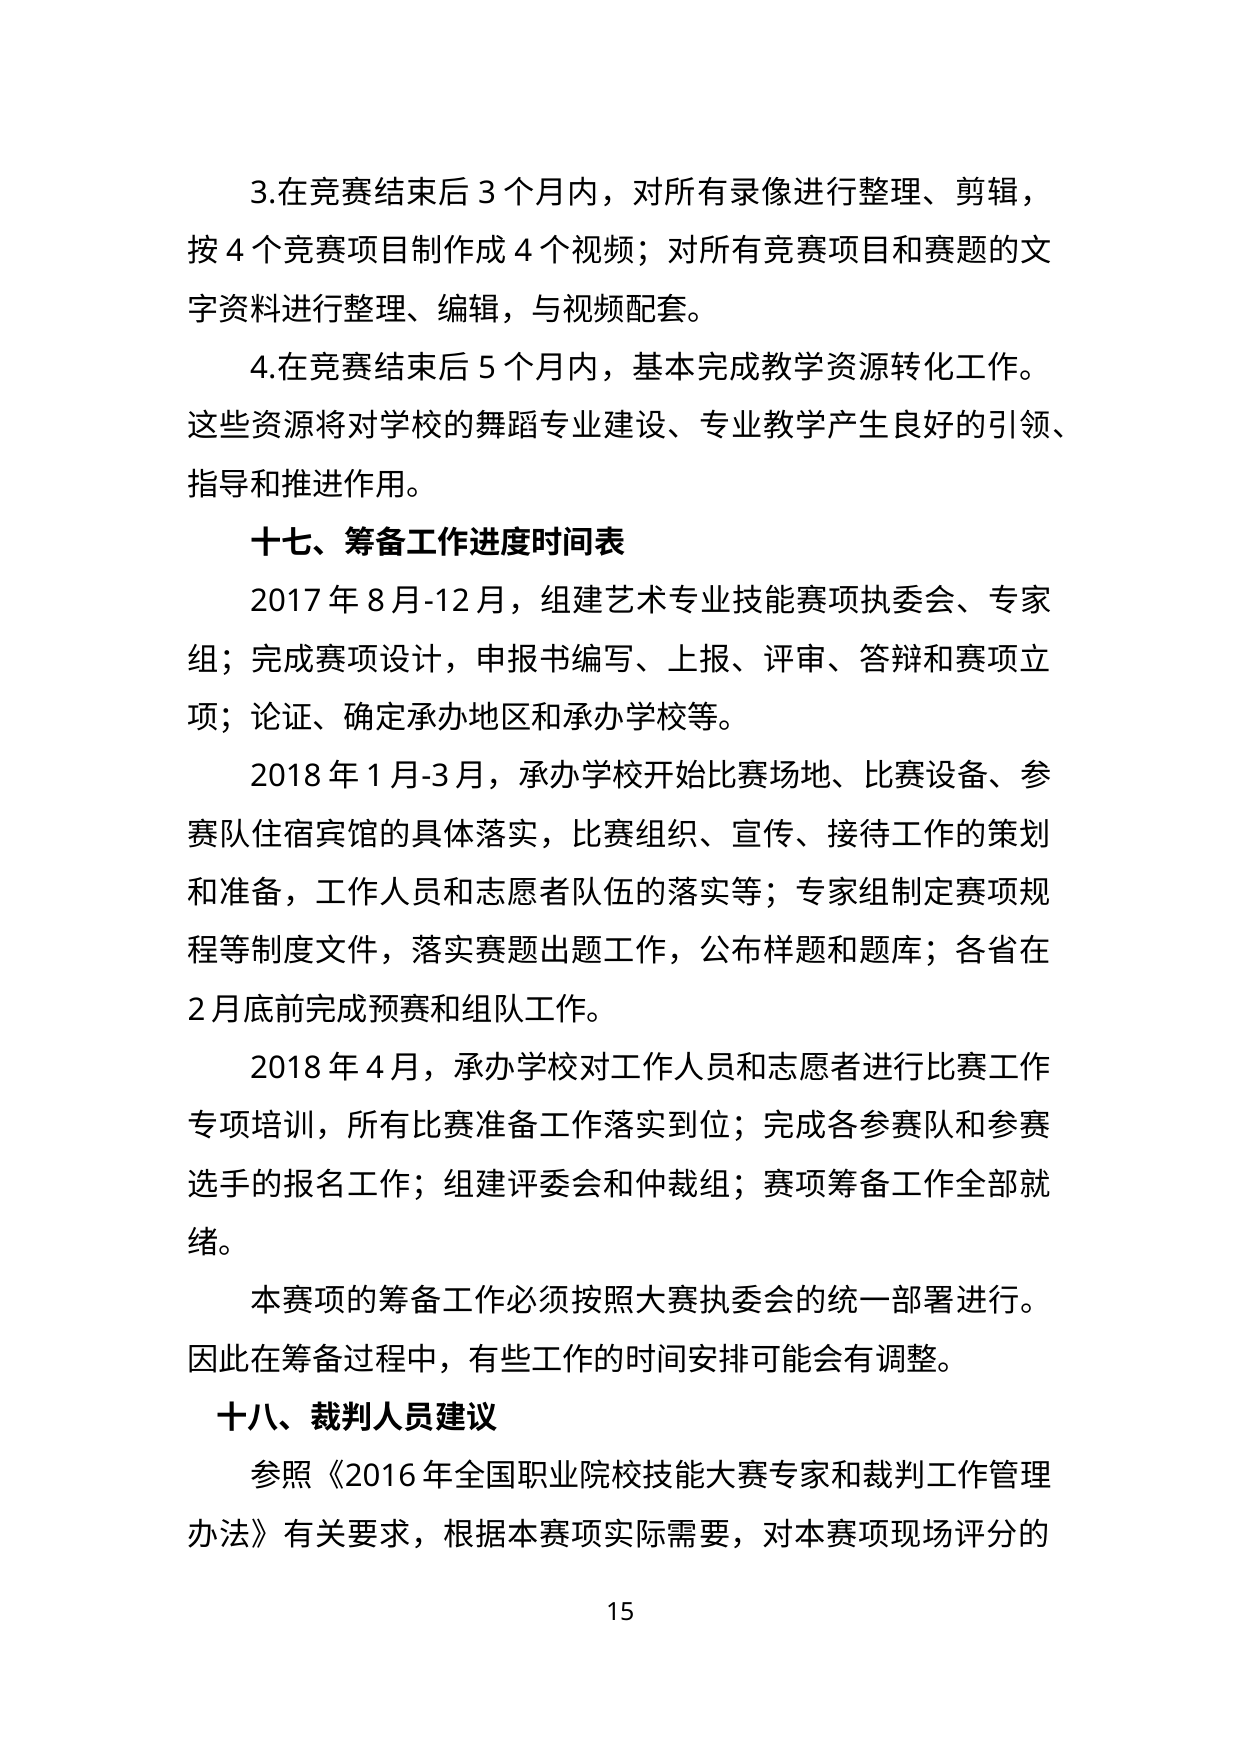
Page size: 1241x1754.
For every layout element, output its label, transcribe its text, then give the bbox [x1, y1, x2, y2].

text 2017年8月-12月，组建艺术专业技能赛项执委会、专家组；完成赛项设计，申报书编写、上报、评审、答辩和赛项立项；论证、确定承办地区和承办学校等。 [187, 565, 1053, 740]
text 3.在竞赛结束后3个月内，对所有录像进行整理、剪辑，按4个竞赛项目制作成4个视频；对所有竞赛项目和赛题的文字资料进行整理、编辑，与视频配套。 [187, 157, 1053, 332]
text 2018年4月，承办学校对工作人员和志愿者进行比赛工作专项培训，所有比赛准备工作落实到位；完成各参赛队和参赛选手的报名工作；组建评委会和仲裁组；赛项筹备工作全部就绪。 [187, 1032, 1053, 1265]
text 十七、筹备工作进度时间表 [187, 507, 1053, 565]
text 十八、裁判人员建议 [187, 1382, 1053, 1440]
text 2018年1月-3月，承办学校开始比赛场地、比赛设备、参赛队住宿宾馆的具体落实，比赛组织、宣传、接待工作的策划和准备，工作人员和志愿者队伍的落实等；专家组制定赛项规程等制度文件，落实赛题出题工作，公布样题和题库；各省在2月底前完成预赛和组队工作。 [187, 740, 1053, 1032]
text 4.在竞赛结束后5个月内，基本完成教学资源转化工作。这些资源将对学校的舞蹈专业建设、专业教学产生良好的引领、指导和推进作用。 [187, 332, 1053, 507]
text 本赛项的筹备工作必须按照大赛执委会的统一部署进行。因此在筹备过程中，有些工作的时间安排可能会有调整。 [187, 1265, 1053, 1382]
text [187, 1440, 1053, 1557]
